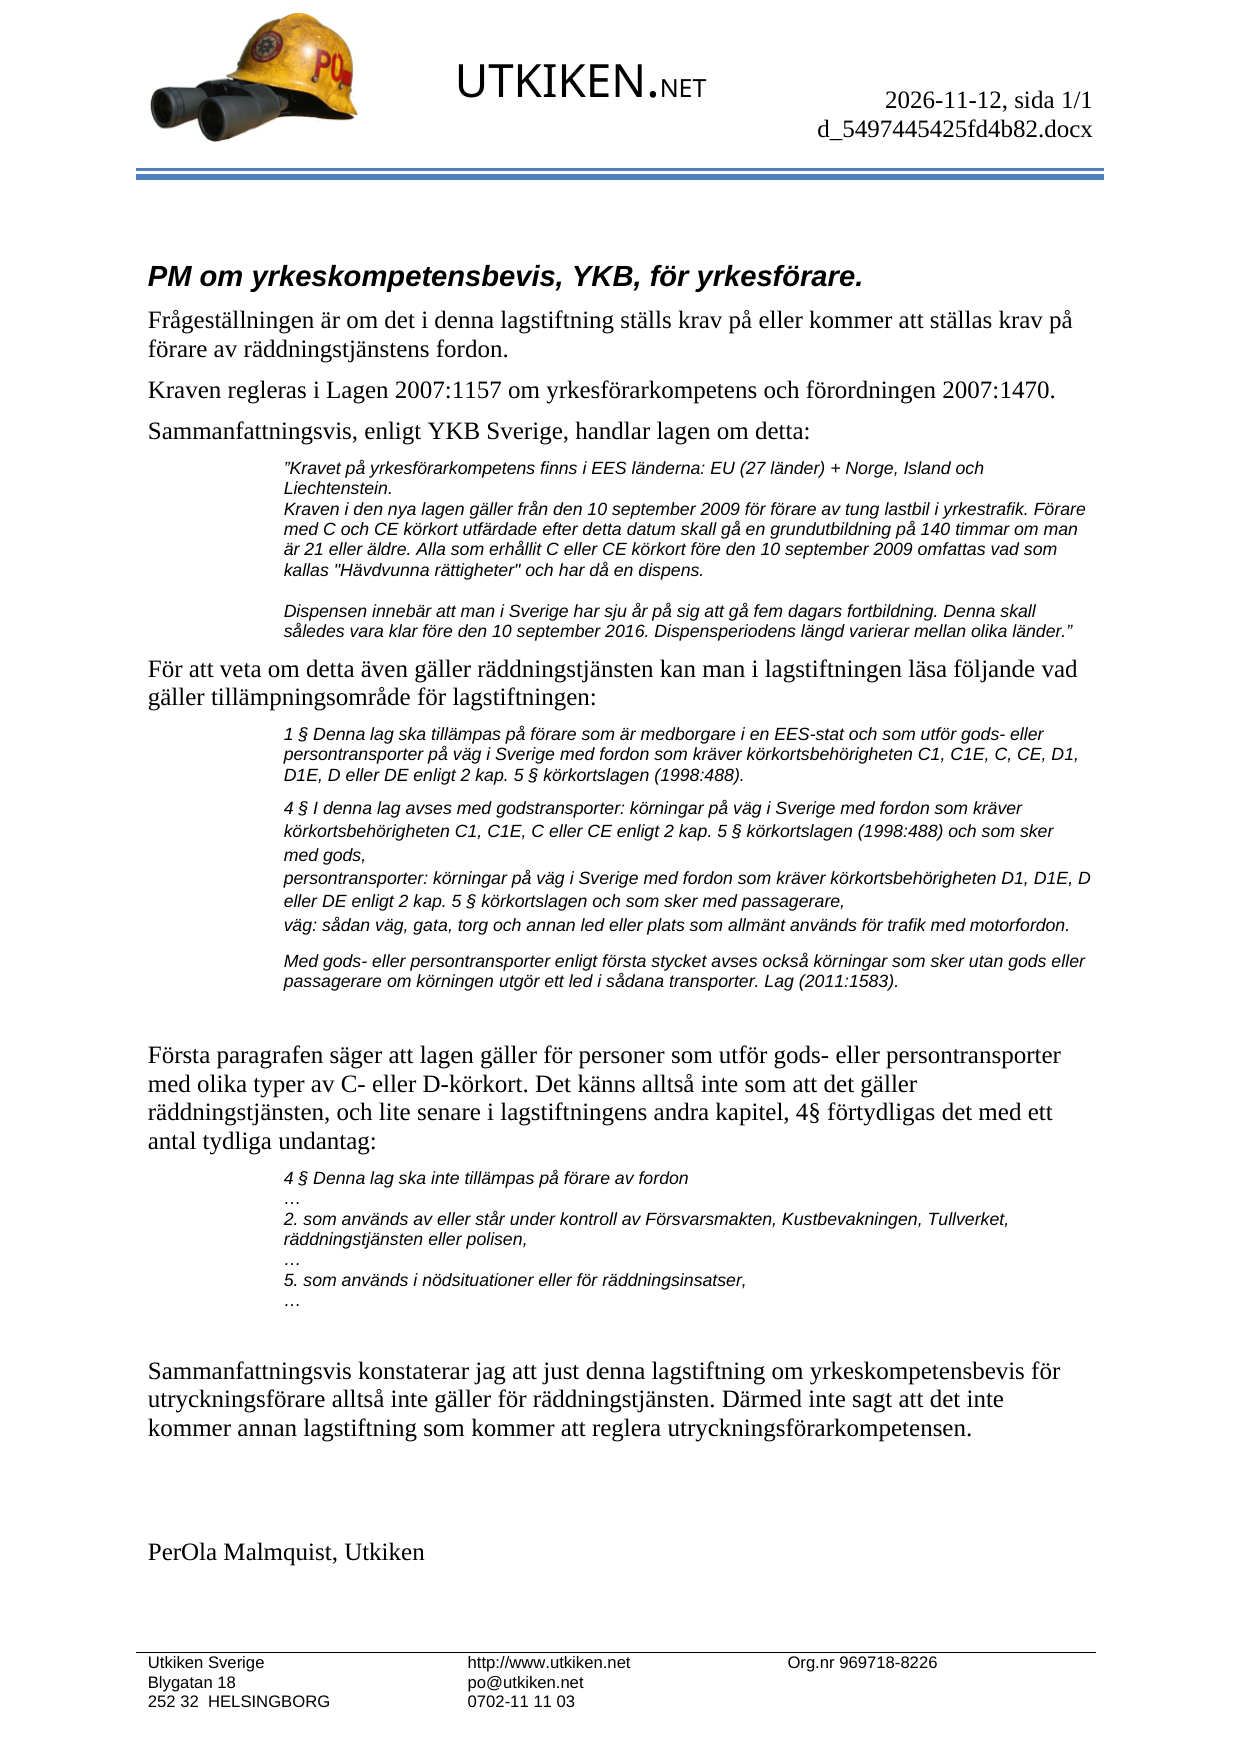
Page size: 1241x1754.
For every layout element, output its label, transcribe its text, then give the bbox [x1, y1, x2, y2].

text Första paragrafen säger att lagen gäller för personer som utför gods- eller persontransporter med olika typer av C- eller D-körkort. Det känns alltså inte som att det gäller räddningstjänsten, och lite senare i lagstiftningens andra kapitel, 4§ förtydligas det med ett antal tydliga undantag: [148, 1040, 1093, 1155]
text 4 § I denna lag avses med godstransporter: körningar på väg i Sverige med fordon som kräver körkortsbehörigheten C1, C1E, C eller CE enligt 2 kap. 5 § körkortslagen (1998:488) och som sker med gods, persontransporter: körningar på väg i Sverige med fordon som kräver körkortsbehörigheten D1, D1E, D eller DE enligt 2 kap. 5 § körkortslagen och som sker med passagerare, väg: sådan väg, gata, torg och annan led eller plats som allmänt används för trafik med motorfordon. [283, 797, 1093, 935]
text ”Kravet på yrkesförarkompetens finns i EES länderna: EU (27 länder) + Norge, Island och Liechtenstein. Kraven i den nya lagen gäller från den 10 september 2009 för förare av tung lastbil i yrkestrafik. Förare med C och CE körkort utfärdade efter detta datum skall gå en grundutbildning på 140 timmar om man är 21 eller äldre. Alla som erhållit C eller CE körkort före den 10 september 2009 omfattas vad som kallas "Hävdvunna rättigheter" och har då en dispens. Dispensen innebär att man i Sverige har sju år på sig att gå fem dagars fortbildning. Denna skall således vara klar före den 10 september 2016. Dispensperiodens längd varierar mellan olika länder.” [283, 457, 1093, 641]
text För att veta om detta även gäller räddningstjänsten kan man i lagstiftningen läsa följande vad gäller tillämpningsområde för lagstiftningen: [148, 654, 1093, 711]
text Frågeställningen är om det i denna lagstiftning ställs krav på eller kommer att ställas krav på förare av räddningstjänstens fordon. [148, 305, 1093, 362]
text Sammanfattningsvis konstaterar jag att just denna lagstiftning om yrkeskompetensbevis för utryckningsförare alltså inte gäller för räddningstjänsten. Därmed inte sagt att det inte kommer annan lagstiftning som kommer att reglera utryckningsförarkompetensen. [148, 1356, 1093, 1442]
text 4 § Denna lag ska inte tillämpas på förare av fordon … 2. som används av eller står under kontroll av Försvarsmakten, Kustbevakningen, Tullverket, räddningstjänsten eller polisen, … 5. som används i nödsituationer eller för räddningsinsatser, … [283, 1167, 1093, 1310]
text Med gods- eller persontransporter enligt första stycket avses också körningar som sker utan gods eller passagerare om körningen utgör ett led i sådana transporter. Lag (2011:1583). [283, 951, 1093, 991]
text 1 § Denna lag ska tillämpas på förare som är medborgare i en EES-stat och som utför gods- eller persontransporter på väg i Sverige med fordon som kräver körkortsbehörigheten C1, C1E, C, CE, D1, D1E, D eller DE enligt 2 kap. 5 § körkortslagen (1998:488). [283, 724, 1093, 785]
text PerOla Malmquist, Utkiken [148, 1537, 1093, 1566]
text Sammanfattningsvis, enligt YKB Sverige, handlar lagen om detta: [148, 416, 1093, 445]
picture [150, 13, 358, 142]
text Kraven regleras i Lagen 2007:1157 om yrkesförarkompetens och förordningen 2007:1470. [148, 375, 1093, 404]
subtitle PM om yrkeskompetensbevis, YKB, för yrkesförare. [148, 259, 1093, 292]
